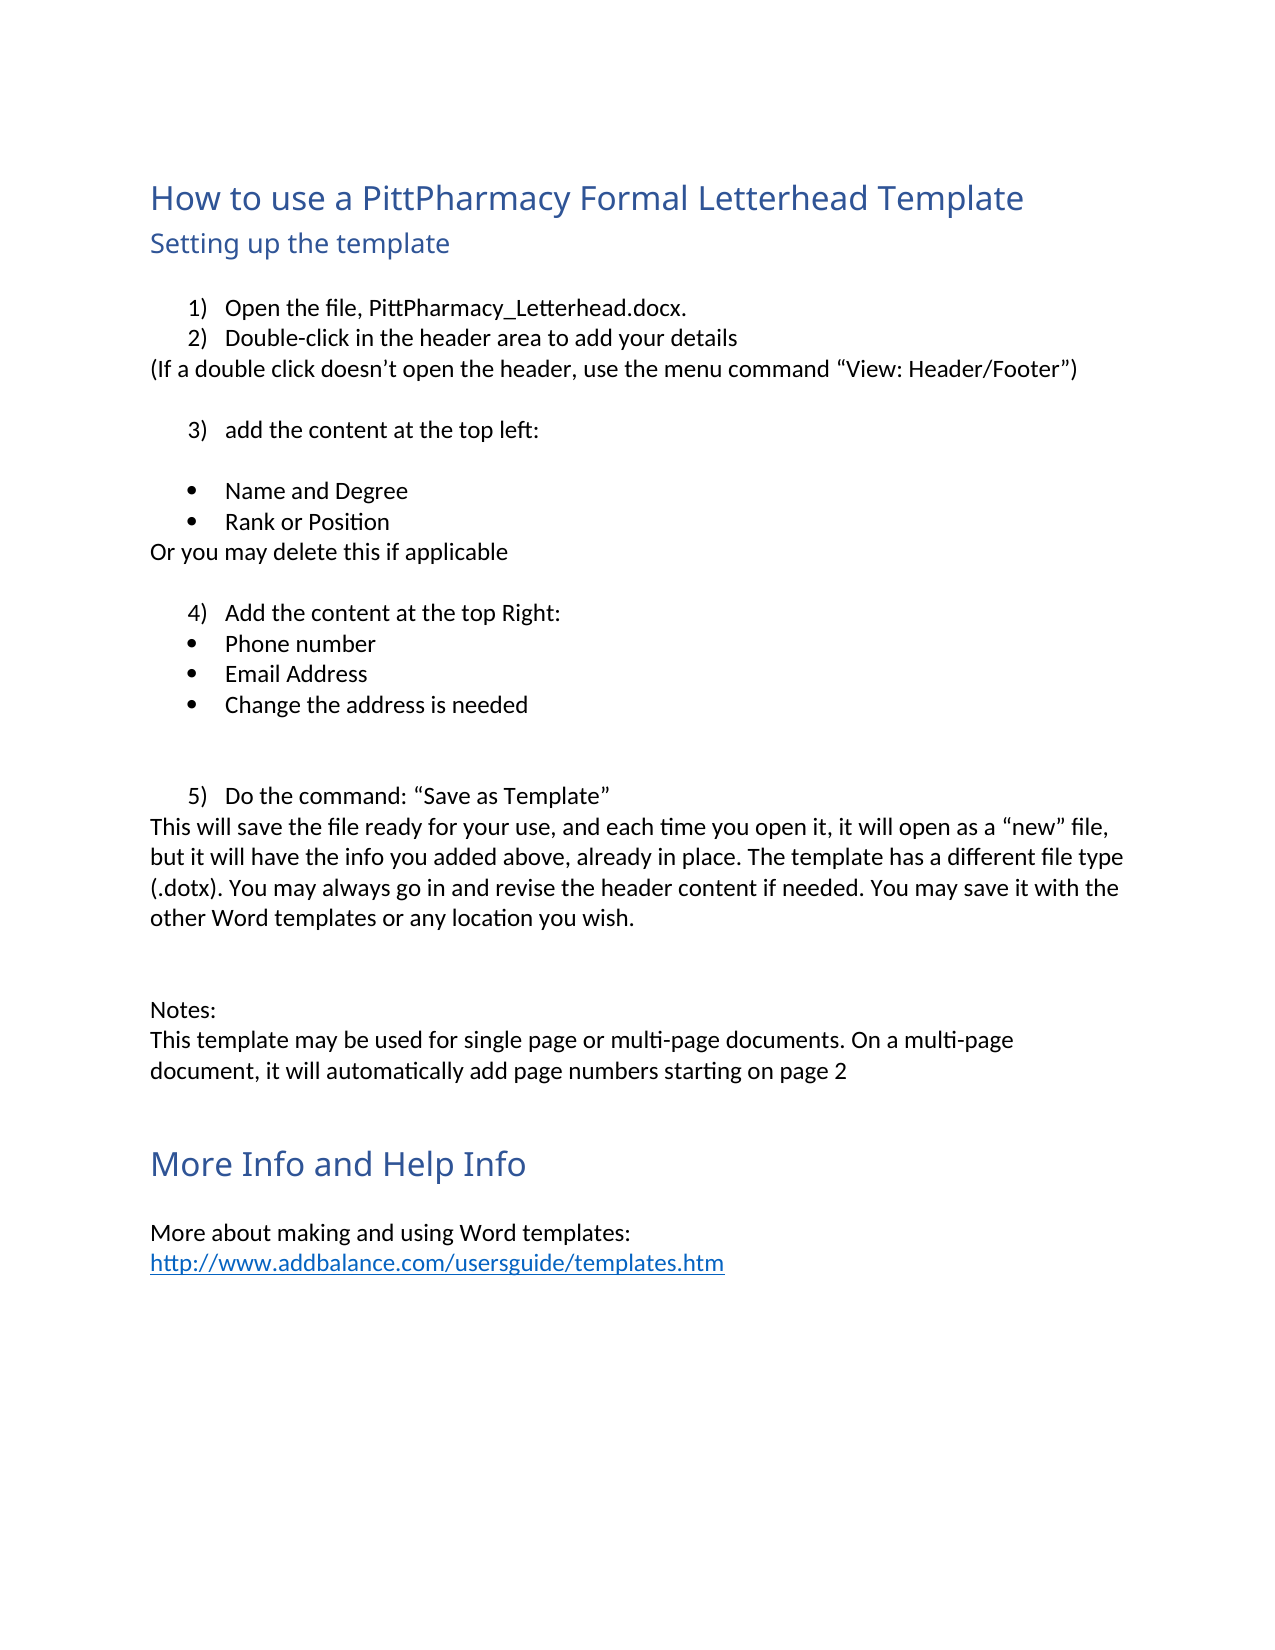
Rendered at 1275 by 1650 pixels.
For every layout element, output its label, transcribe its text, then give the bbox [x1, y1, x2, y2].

list add the content at the top left: [187, 414, 1125, 444]
list Change the address is needed [187, 689, 1125, 719]
subtitle How to use a PittPharmacy Formal Letterhead Template [150, 175, 1125, 220]
list Do the command: “Save as Template” [187, 780, 1125, 811]
list Email Address [187, 658, 1125, 689]
list Name and Degree [187, 475, 1125, 506]
list Double-click in the header area to add your details [187, 322, 1125, 353]
subtitle Setting up the template [150, 224, 1125, 261]
list Phone number [187, 628, 1125, 658]
text More about making and using Word templates: http://www.addbalance.com/usersguide/templates.htm [150, 1217, 1125, 1278]
list Rank or Position [187, 506, 1125, 536]
subtitle More Info and Help Info [150, 1141, 1125, 1186]
text This template may be used for single page or multi-page documents. On a multi-page document, it will automatically add page numbers starting on page 2 [150, 1024, 1125, 1086]
text Or you may delete this if applicable [150, 536, 1125, 567]
list Open the file, PittPharmacy_Letterhead.docx. [187, 292, 1125, 322]
list Add the content at the top Right: [187, 597, 1125, 628]
text (If a double click doesn’t open the header, use the menu command “View: Header/Footer”) [150, 353, 1125, 383]
text Notes: [150, 994, 1125, 1024]
text This will save the file ready for your use, and each time you open it, it will open as a “new” file, but it will have the info you added above, already in place. The template has a different file type (.dotx). You may always go in and revise the header content if needed. You may save it with the other Word templates or any location you wish. [150, 811, 1125, 933]
